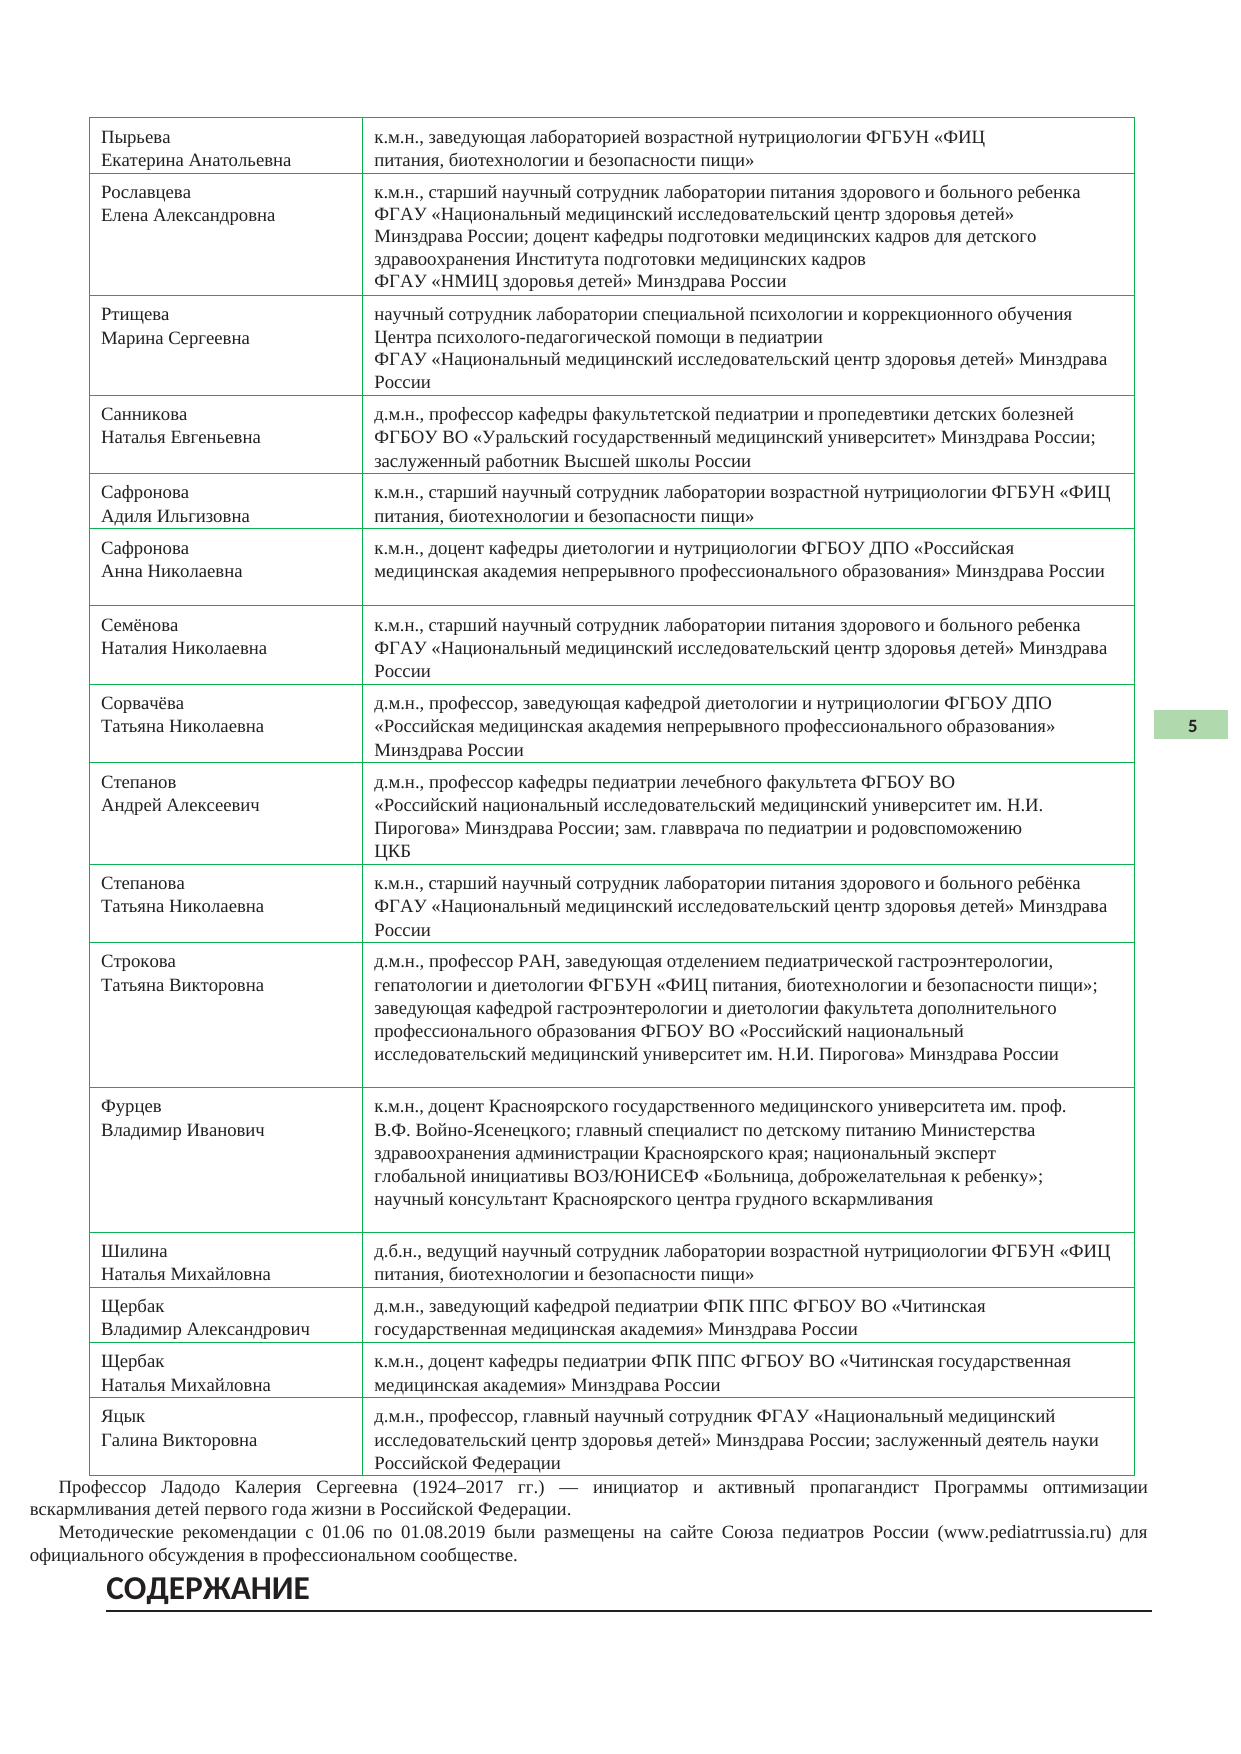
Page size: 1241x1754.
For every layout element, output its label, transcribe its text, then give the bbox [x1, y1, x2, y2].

table_cell д.б.н., ведущий научный сотрудник лаборатории возрастной нутрициологии ФГБУН «ФИЦ питания, биотехнологии и безопасности пищи» [363, 1233, 1134, 1286]
table_header к.м.н., заведующая лабораторией возрастной нутрициологии ФГБУН «ФИЦ питания, биотехнологии и безопасности пищи» [363, 118, 1134, 172]
table_cell д.м.н., профессор, заведующая кафедрой диетологии и нутрициологии ФГБОУ ДПО «Российская медицинская академия непрерывного профессионального образования» Минздрава России [363, 685, 1134, 762]
table_cell Шилина Наталья Михайловна [90, 1233, 362, 1286]
table_cell к.м.н., старший научный сотрудник лаборатории питания здорового и больного ребенка ФГАУ «Национальный медицинский исследовательский центр здоровья детей» Минздрава России [363, 606, 1134, 683]
table_cell Сафронова Анна Николаевна [90, 529, 362, 605]
table_cell Ртищева Марина Сергеевна [90, 296, 362, 394]
table_cell Сафронова Адиля Ильгизовна [90, 474, 362, 528]
table_cell к.м.н., старший научный сотрудник лаборатории питания здорового и больного ребенка ФГАУ «Национальный медицинский исследовательский центр здоровья детей» Минздрава России; доцент кафедры подготовки медицинских кадров для детского здравоохранения Института подготовки медицинских кадров ФГАУ «НМИЦ здоровья детей» Минздрава России [363, 174, 1134, 295]
table_cell Степанова Татьяна Николаевна [90, 865, 362, 942]
table_cell Щербак Владимир Александрович [90, 1288, 362, 1342]
text Методические рекомендации с 01.06 по 01.08.2019 были размещены на сайте Союза педиатров России (www.pediatrrussia.ru) для официального обсуждения в профессиональном сообществе. [29, 1521, 1150, 1565]
table_cell Санникова Наталья Евгеньевна [90, 396, 362, 473]
table_cell к.м.н., старший научный сотрудник лаборатории возрастной нутрициологии ФГБУН «ФИЦ питания, биотехнологии и безопасности пищи» [363, 474, 1134, 528]
table_cell Щербак Наталья Михайловна [90, 1343, 362, 1397]
table_cell к.м.н., доцент кафедры диетологии и нутрициологии ФГБОУ ДПО «Российская медицинская академия непрерывного профессионального образования» Минздрава России [363, 529, 1134, 605]
table_cell Фурцев Владимир Иванович [90, 1088, 362, 1231]
table_cell Степанов Андрей Алексеевич [90, 763, 362, 863]
table_cell Яцык Галина Викторовна [90, 1398, 362, 1475]
table_header Пырьева Екатерина Анатольевна [90, 118, 362, 172]
table_cell Сорвачёва Татьяна Николаевна [90, 685, 362, 762]
table_header 5 [1154, 710, 1228, 739]
table_cell д.м.н., профессор, главный научный сотрудник ФГАУ «Национальный медицинский исследовательский центр здоровья детей» Минздрава России; заслуженный деятель науки Российской Федерации [363, 1398, 1134, 1475]
table_cell д.м.н., профессор кафедры факультетской педиатрии и пропедевтики детских болезней ФГБОУ ВО «Уральский государственный медицинский университет» Минздрава России; заслуженный работник Высшей школы России [363, 396, 1134, 473]
table_cell Семёнова Наталия Николаевна [90, 606, 362, 683]
table_cell к.м.н., доцент Красноярского государственного медицинского университета им. проф. В.Ф. Войно-Ясенецкого; главный специалист по детскому питанию Министерства здравоохранения администрации Красноярского края; национальный эксперт глобальной инициативы ВОЗ/ЮНИСЕФ «Больница, доброжелательная к ребенку»; научный консультант Красноярского центра грудного вскармливания [363, 1088, 1134, 1231]
table_cell д.м.н., профессор РАН, заведующая отделением педиатрической гастроэнтерологии, гепатологии и диетологии ФГБУН «ФИЦ питания, биотехнологии и безопасности пищи»; заведующая кафедрой гастроэнтерологии и диетологии факультета дополнительного профессионального образования ФГБОУ ВО «Российский национальный исследовательский медицинский университет им. Н.И. Пирогова» Минздрава России [363, 943, 1134, 1087]
table_cell д.м.н., заведующий кафедрой педиатрии ФПК ППС ФГБОУ ВО «Читинская государственная медицинская академия» Минздрава России [363, 1288, 1134, 1342]
subtitle СОДЕРЖАНИЕ [106, 1567, 1152, 1608]
text Профессор Ладодо Калерия Сергеевна (1924–2017 гг.) — инициатор и активный пропагандист Программы оптимизации вскармливания детей первого года жизни в Российской Федерации. [29, 1476, 1150, 1520]
table_cell к.м.н., доцент кафедры педиатрии ФПК ППС ФГБОУ ВО «Читинская государственная медицинская академия» Минздрава России [363, 1343, 1134, 1397]
table_cell Рославцева Елена Александровна [90, 174, 362, 295]
table_cell д.м.н., профессор кафедры педиатрии лечебного факультета ФГБОУ ВО «Российский национальный исследовательский медицинский университет им. Н.И. Пирогова» Минздрава России; зам. главврача по педиатрии и родовспоможению ЦКБ [363, 763, 1134, 863]
table_cell Строкова Татьяна Викторовна [90, 943, 362, 1087]
table_cell научный сотрудник лаборатории специальной психологии и коррекционного обучения Центра психолого-педагогической помощи в педиатрии ФГАУ «Национальный медицинский исследовательский центр здоровья детей» Минздрава России [363, 296, 1134, 394]
table_cell к.м.н., старший научный сотрудник лаборатории питания здорового и больного ребёнка ФГАУ «Национальный медицинский исследовательский центр здоровья детей» Минздрава России [363, 865, 1134, 942]
